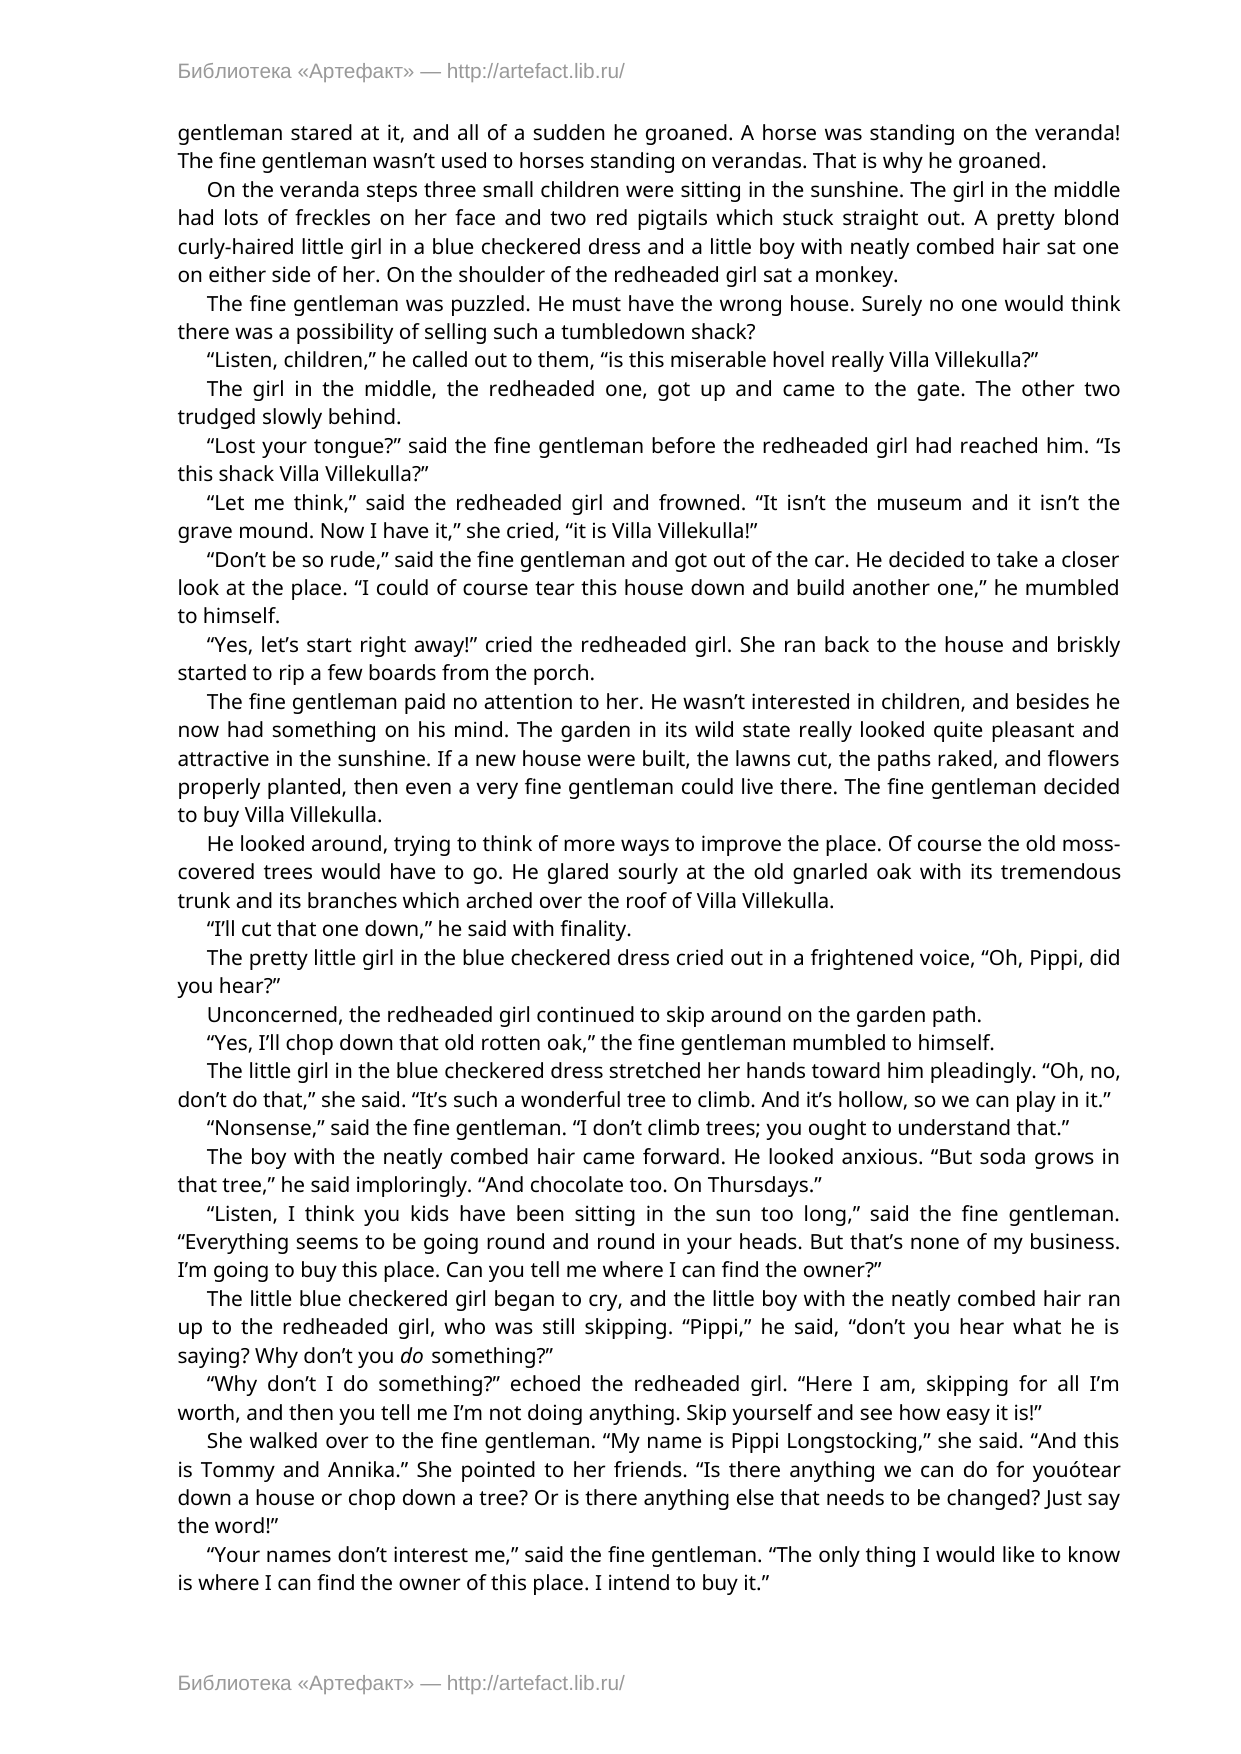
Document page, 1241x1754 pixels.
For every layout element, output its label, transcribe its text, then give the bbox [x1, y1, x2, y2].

text “Nonsense,” said the fine gentleman. “I don’t climb trees; you ought to understand that.” [177, 1113, 1122, 1142]
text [177, 118, 1122, 175]
text “I’ll cut that one down,” he said with finality. [177, 914, 1122, 943]
text Unconcerned, the redheaded girl continued to skip around on the garden path. [177, 1000, 1122, 1028]
text On the veranda steps three small children were sitting in the sunshine. The girl in the middle had lots of freckles on her face and two red pigtails which stuck straight out. A pretty blond curly-haired little girl in a blue checkered dress and a little boy with neatly combed hair sat one on either side of her. On the shoulder of the redheaded girl sat a monkey. [177, 175, 1122, 289]
text He looked around, trying to think of more ways to improve the place. Of course the old moss-covered trees would have to go. He glared sourly at the old gnarled oak with its tremendous trunk and its branches which arched over the roof of Villa Villekulla. [177, 829, 1122, 914]
text “Your names don’t interest me,” said the fine gentleman. “The only thing I would like to know is where I can find the owner of this place. I intend to buy it.” [177, 1540, 1122, 1597]
text The pretty little girl in the blue checkered dress cried out in a frightened voice, “Oh, Pippi, did you hear?” [177, 943, 1122, 1000]
text She walked over to the fine gentleman. “My name is Pippi Longstocking,” she said. “And this is Tommy and Annika.” She pointed to her friends. “Is there anything we can do for youótear down a house or chop down a tree? Or is there anything else that needs to be changed? Just say the word!” [177, 1426, 1122, 1540]
text The fine gentleman was puzzled. He must have the wrong house. Surely no one would think there was a possibility of selling such a tumbledown shack? [177, 289, 1122, 346]
text “Listen, children,” he called out to them, “is this miserable hovel really Villa Villekulla?” [177, 346, 1122, 374]
text The little blue checkered girl began to cry, and the little boy with the neatly combed hair ran up to the redheaded girl, who was still skipping. “Pippi,” he said, “don’t you hear what he is saying? Why don’t you do something?” [177, 1284, 1122, 1369]
text “Why don’t I do something?” echoed the redheaded girl. “Here I am, skipping for all I’m worth, and then you tell me I’m not doing anything. Skip yourself and see how easy it is!” [177, 1369, 1122, 1426]
text “Yes, I’ll chop down that old rotten oak,” the fine gentleman mumbled to himself. [177, 1028, 1122, 1057]
text “Listen, I think you kids have been sitting in the sun too long,” said the fine gentleman. “Everything seems to be going round and round in your heads. But that’s none of my business. I’m going to buy this place. Can you tell me where I can find the owner?” [177, 1199, 1122, 1284]
text The boy with the neatly combed hair came forward. He looked anxious. “But soda grows in that tree,” he said imploringly. “And chocolate too. On Thursdays.” [177, 1142, 1122, 1199]
text “Lost your tongue?” said the fine gentleman before the redheaded girl had reached him. “Is this shack Villa Villekulla?” [177, 431, 1122, 488]
text The fine gentleman paid no attention to her. He wasn’t interested in children, and besides he now had something on his mind. The garden in its wild state really looked quite pleasant and attractive in the sunshine. If a new house were built, the lawns cut, the paths raked, and flowers properly planted, then even a very fine gentleman could live there. The fine gentleman decided to buy Villa Villekulla. [177, 687, 1122, 829]
text The little girl in the blue checkered dress stretched her hands toward him pleadingly. “Oh, no, don’t do that,” she said. “It’s such a wonderful tree to climb. And it’s hollow, so we can play in it.” [177, 1057, 1122, 1113]
text “Yes, let’s start right away!” cried the redheaded girl. She ran back to the house and briskly started to rip a few boards from the porch. [177, 630, 1122, 687]
text “Don’t be so rude,” said the fine gentleman and got out of the car. He decided to take a closer look at the place. “I could of course tear this house down and build another one,” he mumbled to himself. [177, 545, 1122, 630]
text “Let me think,” said the redheaded girl and frowned. “It isn’t the museum and it isn’t the grave mound. Now I have it,” she cried, “it is Villa Villekulla!” [177, 488, 1122, 545]
text The girl in the middle, the redheaded one, got up and came to the gate. The other two trudged slowly behind. [177, 374, 1122, 431]
